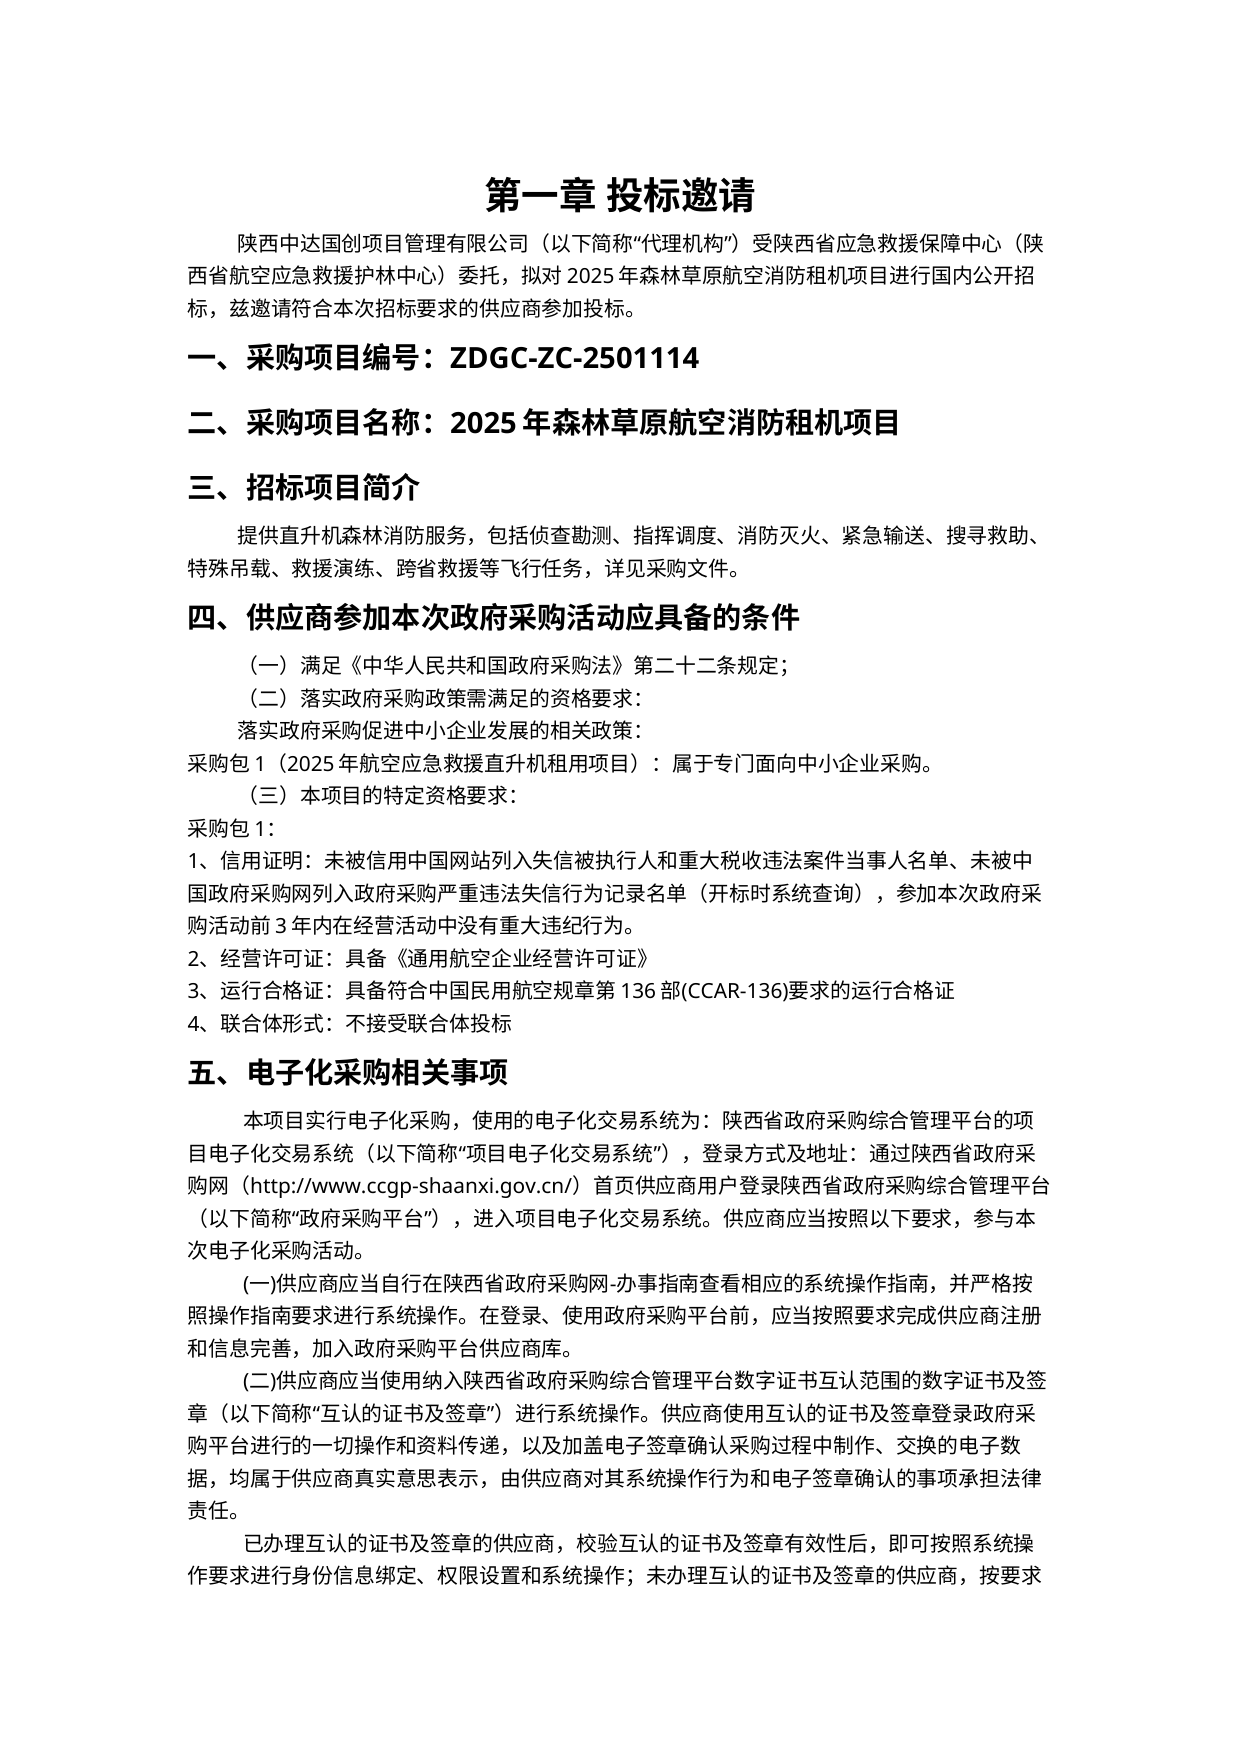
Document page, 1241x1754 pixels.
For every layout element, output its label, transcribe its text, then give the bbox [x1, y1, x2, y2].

text (一)供应商应当自行在陕西省政府采购网-办事指南查看相应的系统操作指南，并严格按照操作指南要求进行系统操作。在登录、使用政府采购平台前，应当按照要求完成供应商注册和信息完善，加入政府采购平台供应商库。 [187, 1267, 1053, 1364]
text 一、采购项目编号：ZDGC-ZC-2501114 [187, 324, 1053, 389]
text 采购包1（2025年航空应急救援直升机租用项目）：属于专门面向中小企业采购。 [187, 747, 1053, 779]
text 本项目实行电子化采购，使用的电子化交易系统为：陕西省政府采购综合管理平台的项目电子化交易系统（以下简称“项目电子化交易系统”），登录方式及地址：通过陕西省政府采购网（http://www.ccgp-shaanxi.gov.cn/）首页供应商用户登录陕西省政府采购综合管理平台（以下简称“政府采购平台”），进入项目电子化交易系统。供应商应当按照以下要求，参与本次电子化采购活动。 [187, 1104, 1053, 1267]
text （二）落实政府采购政策需满足的资格要求： [187, 682, 1053, 714]
text 二、采购项目名称：2025年森林草原航空消防租机项目 [187, 389, 1053, 454]
text (二)供应商应当使用纳入陕西省政府采购综合管理平台数字证书互认范围的数字证书及签章（以下简称“互认的证书及签章”）进行系统操作。供应商使用互认的证书及签章登录政府采购平台进行的一切操作和资料传递，以及加盖电子签章确认采购过程中制作、交换的电子数据，均属于供应商真实意思表示，由供应商对其系统操作行为和电子签章确认的事项承担法律责任。 [187, 1364, 1053, 1527]
text 采购包1： [187, 812, 1053, 844]
text 1、信用证明：未被信用中国网站列入失信被执行人和重大税收违法案件当事人名单、未被中国政府采购网列入政府采购严重违法失信行为记录名单（开标时系统查询），参加本次政府采购活动前3年内在经营活动中没有重大违纪行为。 [187, 844, 1053, 942]
text 4、联合体形式：不接受联合体投标 [187, 1007, 1053, 1039]
text 五、电子化采购相关事项 [187, 1039, 1053, 1104]
text 提供直升机森林消防服务，包括侦查勘测、指挥调度、消防灭火、紧急输送、搜寻救助、特殊吊载、救援演练、跨省救援等飞行任务，详见采购文件。 [187, 519, 1053, 584]
text 3、运行合格证：具备符合中国民用航空规章第136部(CCAR-136)要求的运行合格证 [187, 974, 1053, 1007]
text 四、供应商参加本次政府采购活动应具备的条件 [187, 584, 1053, 649]
text （一）满足《中华人民共和国政府采购法》第二十二条规定； [187, 649, 1053, 682]
text 2、经营许可证：具备《通用航空企业经营许可证》 [187, 942, 1053, 974]
text 落实政府采购促进中小企业发展的相关政策： [187, 714, 1053, 747]
text （三）本项目的特定资格要求： [187, 779, 1053, 812]
text 三、招标项目简介 [187, 454, 1053, 519]
text 第一章 投标邀请 [187, 162, 1053, 227]
text 陕西中达国创项目管理有限公司（以下简称“代理机构”）受陕西省应急救援保障中心（陕西省航空应急救援护林中心）委托，拟对2025年森林草原航空消防租机项目进行国内公开招标，兹邀请符合本次招标要求的供应商参加投标。 [187, 227, 1053, 324]
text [187, 1527, 1053, 1592]
